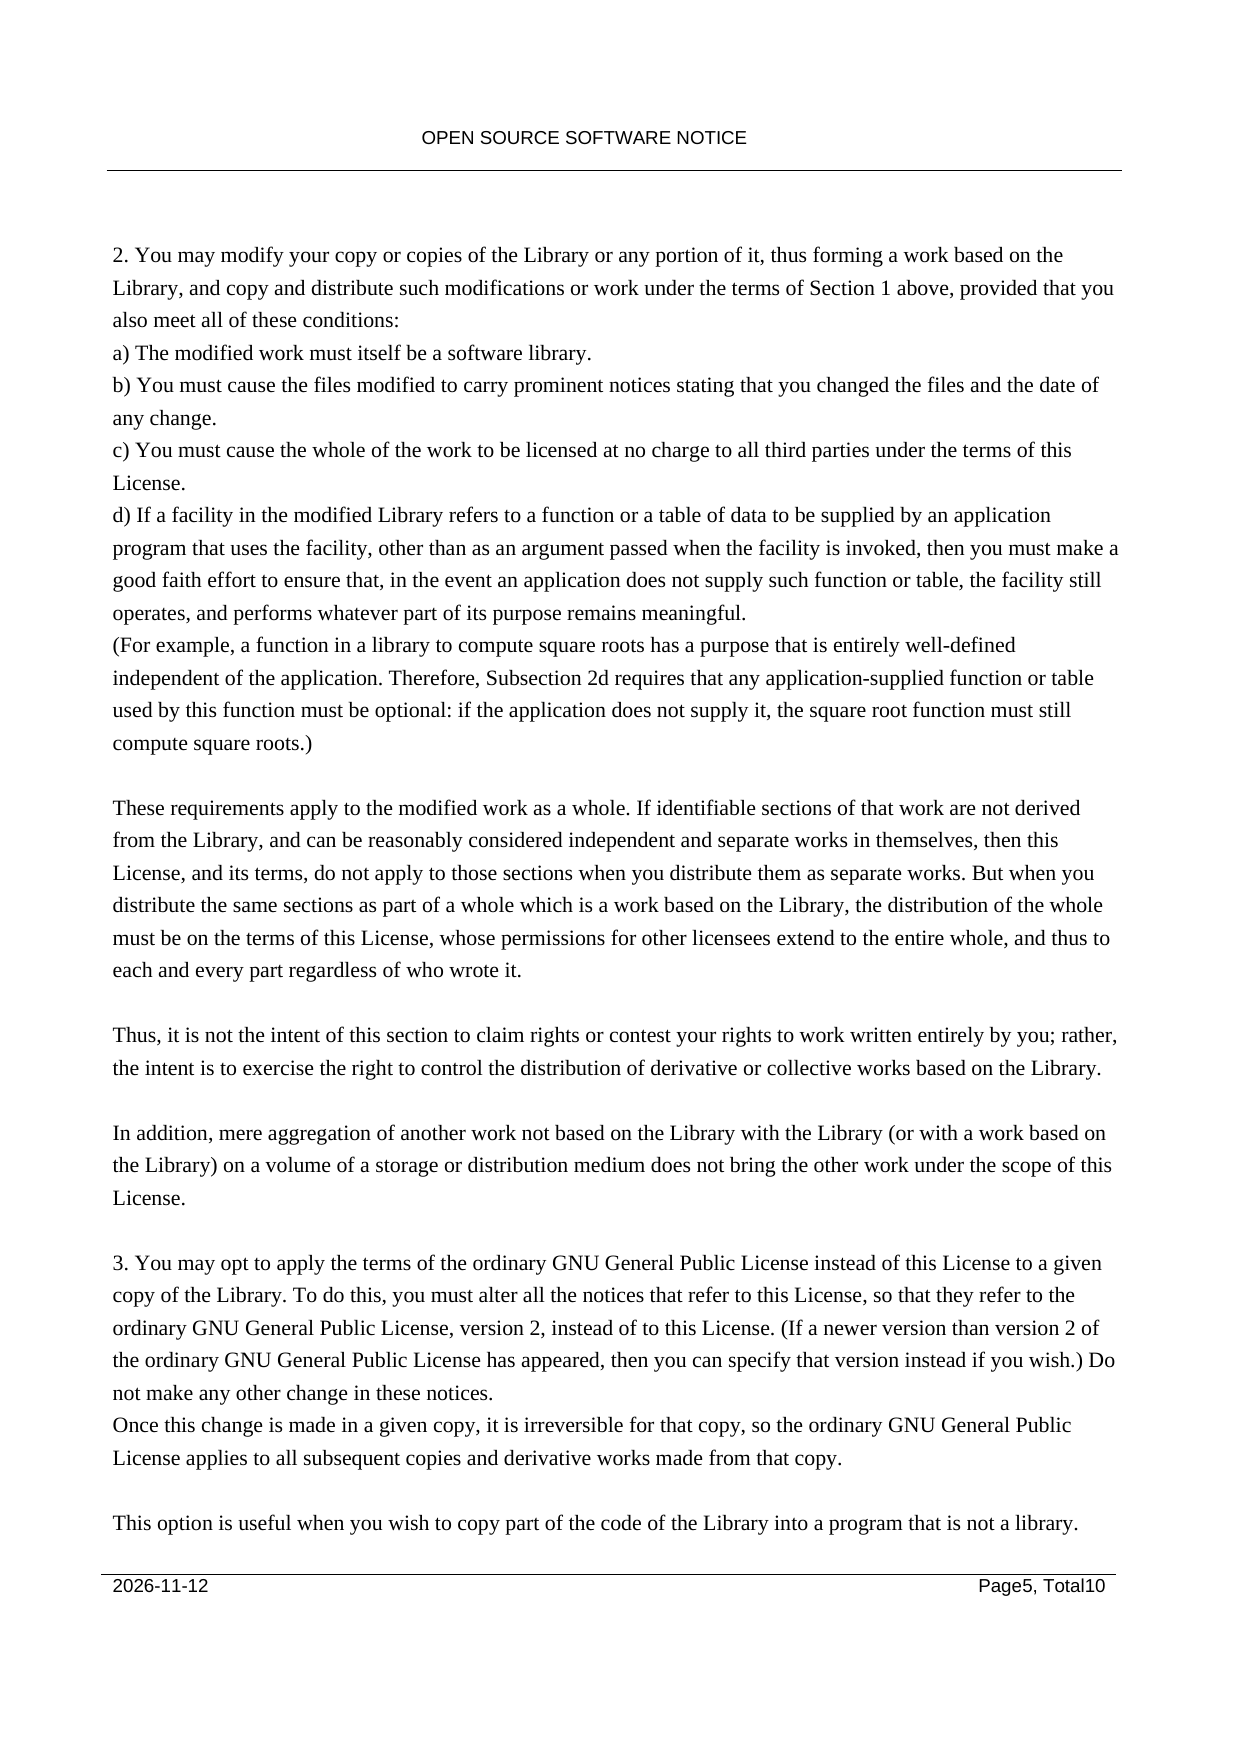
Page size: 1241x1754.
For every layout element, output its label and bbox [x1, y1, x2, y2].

text [112, 206, 1128, 1539]
